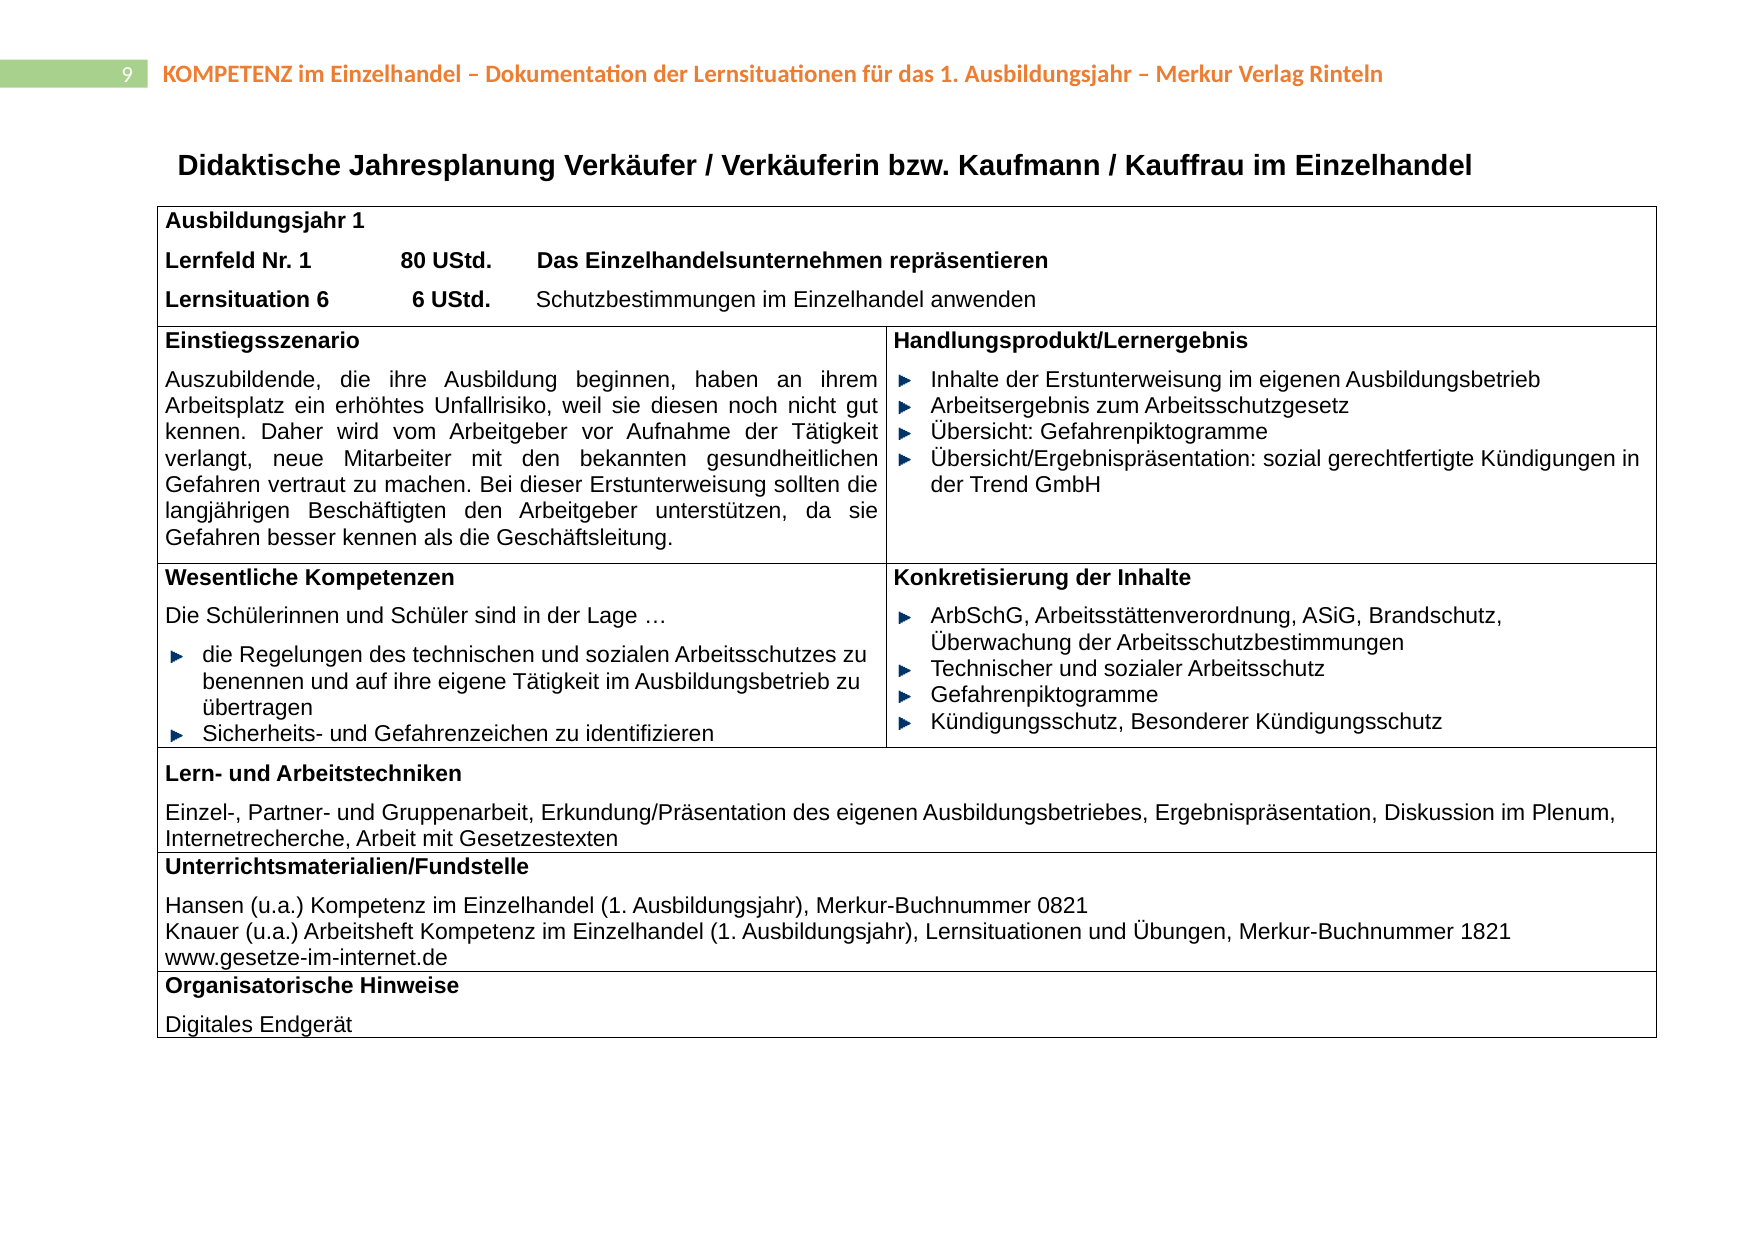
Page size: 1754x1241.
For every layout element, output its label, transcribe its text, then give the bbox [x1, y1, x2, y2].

picture [894, 396, 911, 414]
picture [166, 725, 183, 742]
text Didaktische Jahresplanung Verkäufer / Verkäuferin bzw. Kaufmann / Kauffrau im Einzelhandel [177, 148, 1606, 181]
picture [894, 712, 911, 730]
picture [894, 607, 911, 624]
picture [894, 423, 911, 440]
picture [894, 660, 911, 677]
table_header Ausbildungsjahr 1 Lernfeld Nr. 1 80 UStd. Das Einzelhandelsunternehmen repräsentieren Lernsituation 6 6 UStd. Schutzbestimmungen im Einzelhandel anwenden [158, 207, 1656, 326]
table_cell Organisatorische Hinweise Digitales Endgerät [158, 972, 1656, 1037]
table_cell Wesentliche Kompetenzen Die Schülerinnen und Schüler sind in der Lage … die Regelungen des technischen und sozialen Arbeitsschutzes zu benennen und auf ihre eigene Tätigkeit im Ausbildungsbetrieb zu übertragen Sicherheits- und Gefahrenzeichen zu identifizieren [158, 564, 886, 747]
table_cell Lern- und Arbeitstechniken Einzel-, Partner- und Gruppenarbeit, Erkundung/Präsentation des eigenen Ausbildungsbetriebes, Ergebnispräsentation, Diskussion im Plenum, Internetrecherche, Arbeit mit Gesetzestexten [158, 748, 1656, 852]
picture [894, 686, 911, 703]
table_cell Einstiegsszenario Auszubildende, die ihre Ausbildung beginnen, haben an ihrem Arbeitsplatz ein erhöhtes Unfallrisiko, weil sie diesen noch nicht gut kennen. Daher wird vom Arbeitgeber vor Aufnahme der Tätigkeit verlangt, neue Mitarbeiter mit den bekannten gesundheitlichen Gefahren vertraut zu machen. Bei dieser Erstunterweisung sollten die langjährigen Beschäftigten den Arbeitgeber unterstützen, da sie Gefahren besser kennen als die Geschäftsleitung. [158, 327, 886, 562]
table_cell Handlungsprodukt/Lernergebnis Inhalte der Erstunterweisung im eigenen Ausbildungsbetrieb Arbeitsergebnis zum Arbeitsschutzgesetz Übersicht: Gefahrenpiktogramme Übersicht/Ergebnispräsentation: sozial gerechtfertigte Kündigungen in der Trend GmbH [887, 327, 1656, 562]
table_cell Konkretisierung der Inhalte ArbSchG, Arbeitsstättenverordnung, ASiG, Brandschutz, Überwachung der Arbeitsschutzbestimmungen Technischer und sozialer Arbeitsschutz Gefahrenpiktogramme Kündigungsschutz, Besonderer Kündigungsschutz [887, 564, 1656, 747]
picture [166, 646, 183, 663]
picture [894, 370, 911, 387]
picture [894, 449, 911, 466]
table_cell Unterrichtsmaterialien/Fundstelle Hansen (u.a.) Kompetenz im Einzelhandel (1. Ausbildungsjahr), Merkur-Buchnummer 0821 Knauer (u.a.) Arbeitsheft Kompetenz im Einzelhandel (1. Ausbildungsjahr), Lernsituationen und Übungen, Merkur-Buchnummer 1821 www.gesetze-im-internet.de [158, 853, 1656, 971]
